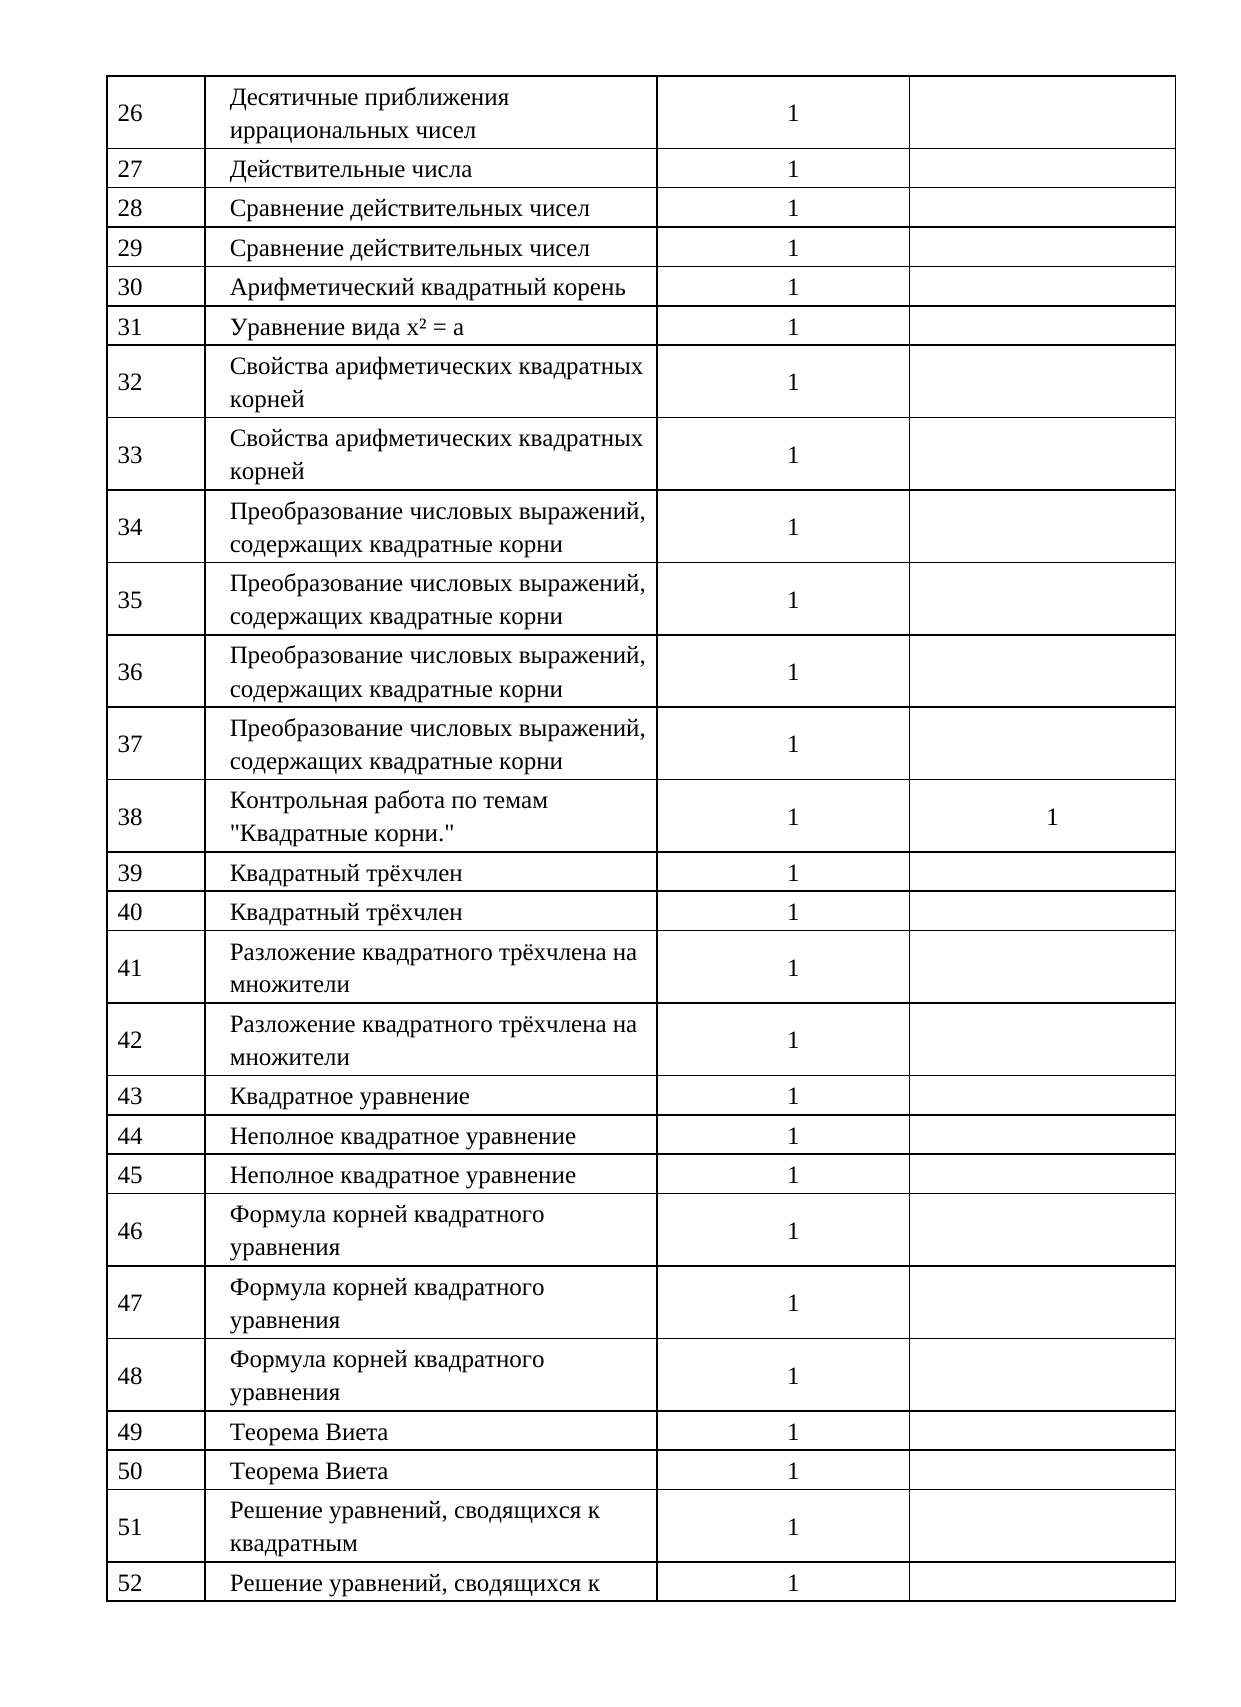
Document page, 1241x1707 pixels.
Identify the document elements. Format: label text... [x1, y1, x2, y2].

table_cell 1 [658, 418, 909, 489]
table_cell 1 [658, 563, 909, 634]
table_cell 1 [658, 228, 909, 266]
table_cell [910, 1451, 1175, 1489]
table_cell 43 [108, 1076, 204, 1114]
table_cell [910, 1116, 1175, 1153]
table_cell Формула корней квадратного уравнения [206, 1194, 656, 1265]
table_cell [910, 563, 1175, 634]
table_cell 31 [108, 307, 204, 344]
table_cell [910, 1155, 1175, 1193]
table_cell 1 [658, 77, 909, 147]
table_cell [910, 1004, 1175, 1074]
table_cell 1 [658, 1339, 909, 1410]
table_cell Сравнение действительных чисел [206, 228, 656, 266]
table_cell Неполное квадратное уравнение [206, 1116, 656, 1153]
table_cell [910, 307, 1175, 344]
table_cell Преобразование числовых выражений, содержащих квадратные корни [206, 636, 656, 706]
table_cell 52 [108, 1563, 204, 1600]
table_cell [206, 1563, 656, 1600]
table_cell [910, 491, 1175, 561]
table_cell 33 [108, 418, 204, 489]
table_cell [910, 267, 1175, 305]
table_cell 1 [658, 1267, 909, 1337]
table_cell [910, 1563, 1175, 1600]
table_cell 28 [108, 188, 204, 226]
table_cell 1 [658, 307, 909, 344]
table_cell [206, 1490, 656, 1561]
table_cell 40 [108, 892, 204, 930]
table_cell 1 [658, 1155, 909, 1193]
table_cell Формула корней квадратного уравнения [206, 1339, 656, 1410]
table_cell 1 [658, 780, 909, 851]
table_cell 30 [108, 267, 204, 305]
table_cell Сравнение действительных чисел [206, 188, 656, 226]
table_cell 36 [108, 636, 204, 706]
table_cell 38 [108, 780, 204, 851]
table_cell 1 [658, 149, 909, 187]
table_cell Квадратный трёхчлен [206, 853, 656, 890]
table_cell Неполное квадратное уравнение [206, 1155, 656, 1193]
table_cell Контрольная работа по темам "Квадратные корни." [206, 780, 656, 851]
table_cell 1 [658, 892, 909, 930]
table_cell 41 [108, 931, 204, 1002]
table_cell 37 [108, 708, 204, 779]
table_cell Теорема Виета [206, 1412, 656, 1449]
table_cell [910, 149, 1175, 187]
table_cell [910, 418, 1175, 489]
table_cell [910, 636, 1175, 706]
table_cell 29 [108, 228, 204, 266]
table_cell Квадратный трёхчлен [206, 892, 656, 930]
table_cell 35 [108, 563, 204, 634]
table_cell 1 [658, 188, 909, 226]
table_cell [910, 708, 1175, 779]
table_cell 1 [658, 267, 909, 305]
table_cell 1 [658, 931, 909, 1002]
table_cell 1 [658, 636, 909, 706]
table_cell Преобразование числовых выражений, содержащих квадратные корни [206, 491, 656, 561]
table_cell Уравнение вида x² = a [206, 307, 656, 344]
table_cell [910, 1490, 1175, 1561]
table_cell 44 [108, 1116, 204, 1153]
table_cell 1 [658, 1563, 909, 1600]
table_cell Разложение квадратного трёхчлена на множители [206, 931, 656, 1002]
table_cell [910, 1076, 1175, 1114]
table_cell [910, 228, 1175, 266]
table_cell 26 [108, 77, 204, 147]
table_cell [910, 77, 1175, 147]
table_cell [910, 1194, 1175, 1265]
table_cell 48 [108, 1339, 204, 1410]
table_cell 1 [658, 1076, 909, 1114]
table_cell [910, 346, 1175, 417]
table_cell 42 [108, 1004, 204, 1074]
table_cell 39 [108, 853, 204, 890]
table_cell 1 [658, 1412, 909, 1449]
table_cell [910, 1412, 1175, 1449]
table_cell 1 [658, 853, 909, 890]
table_cell 1 [910, 780, 1175, 851]
table_cell 50 [108, 1451, 204, 1489]
table_cell 1 [658, 346, 909, 417]
table_cell 32 [108, 346, 204, 417]
table_cell 51 [108, 1490, 204, 1561]
table_cell Преобразование числовых выражений, содержащих квадратные корни [206, 708, 656, 779]
table_cell Разложение квадратного трёхчлена на множители [206, 1004, 656, 1074]
table_cell 45 [108, 1155, 204, 1193]
table_cell Формула корней квадратного уравнения [206, 1267, 656, 1337]
table_cell Теорема Виета [206, 1451, 656, 1489]
table_cell 1 [658, 1004, 909, 1074]
table_cell [910, 931, 1175, 1002]
table_cell [910, 892, 1175, 930]
table_cell 46 [108, 1194, 204, 1265]
table_cell Действительные числа [206, 149, 656, 187]
table_cell 1 [658, 708, 909, 779]
table_cell 27 [108, 149, 204, 187]
table_cell [910, 1339, 1175, 1410]
table_cell 1 [658, 491, 909, 561]
table_cell Свойства арифметических квадратных корней [206, 346, 656, 417]
table_cell 1 [658, 1116, 909, 1153]
table_cell 1 [658, 1194, 909, 1265]
table_cell Свойства арифметических квадратных корней [206, 418, 656, 489]
table_cell 1 [658, 1490, 909, 1561]
table_cell 47 [108, 1267, 204, 1337]
table_cell Преобразование числовых выражений, содержащих квадратные корни [206, 563, 656, 634]
table_cell 1 [658, 1451, 909, 1489]
table_cell 34 [108, 491, 204, 561]
table_cell [910, 1267, 1175, 1337]
table_cell Десятичные приближения иррациональных чисел [206, 77, 656, 147]
table_cell [910, 188, 1175, 226]
table_cell Арифметический квадратный корень [206, 267, 656, 305]
table_cell Квадратное уравнение [206, 1076, 656, 1114]
table_cell 49 [108, 1412, 204, 1449]
table_cell [910, 853, 1175, 890]
